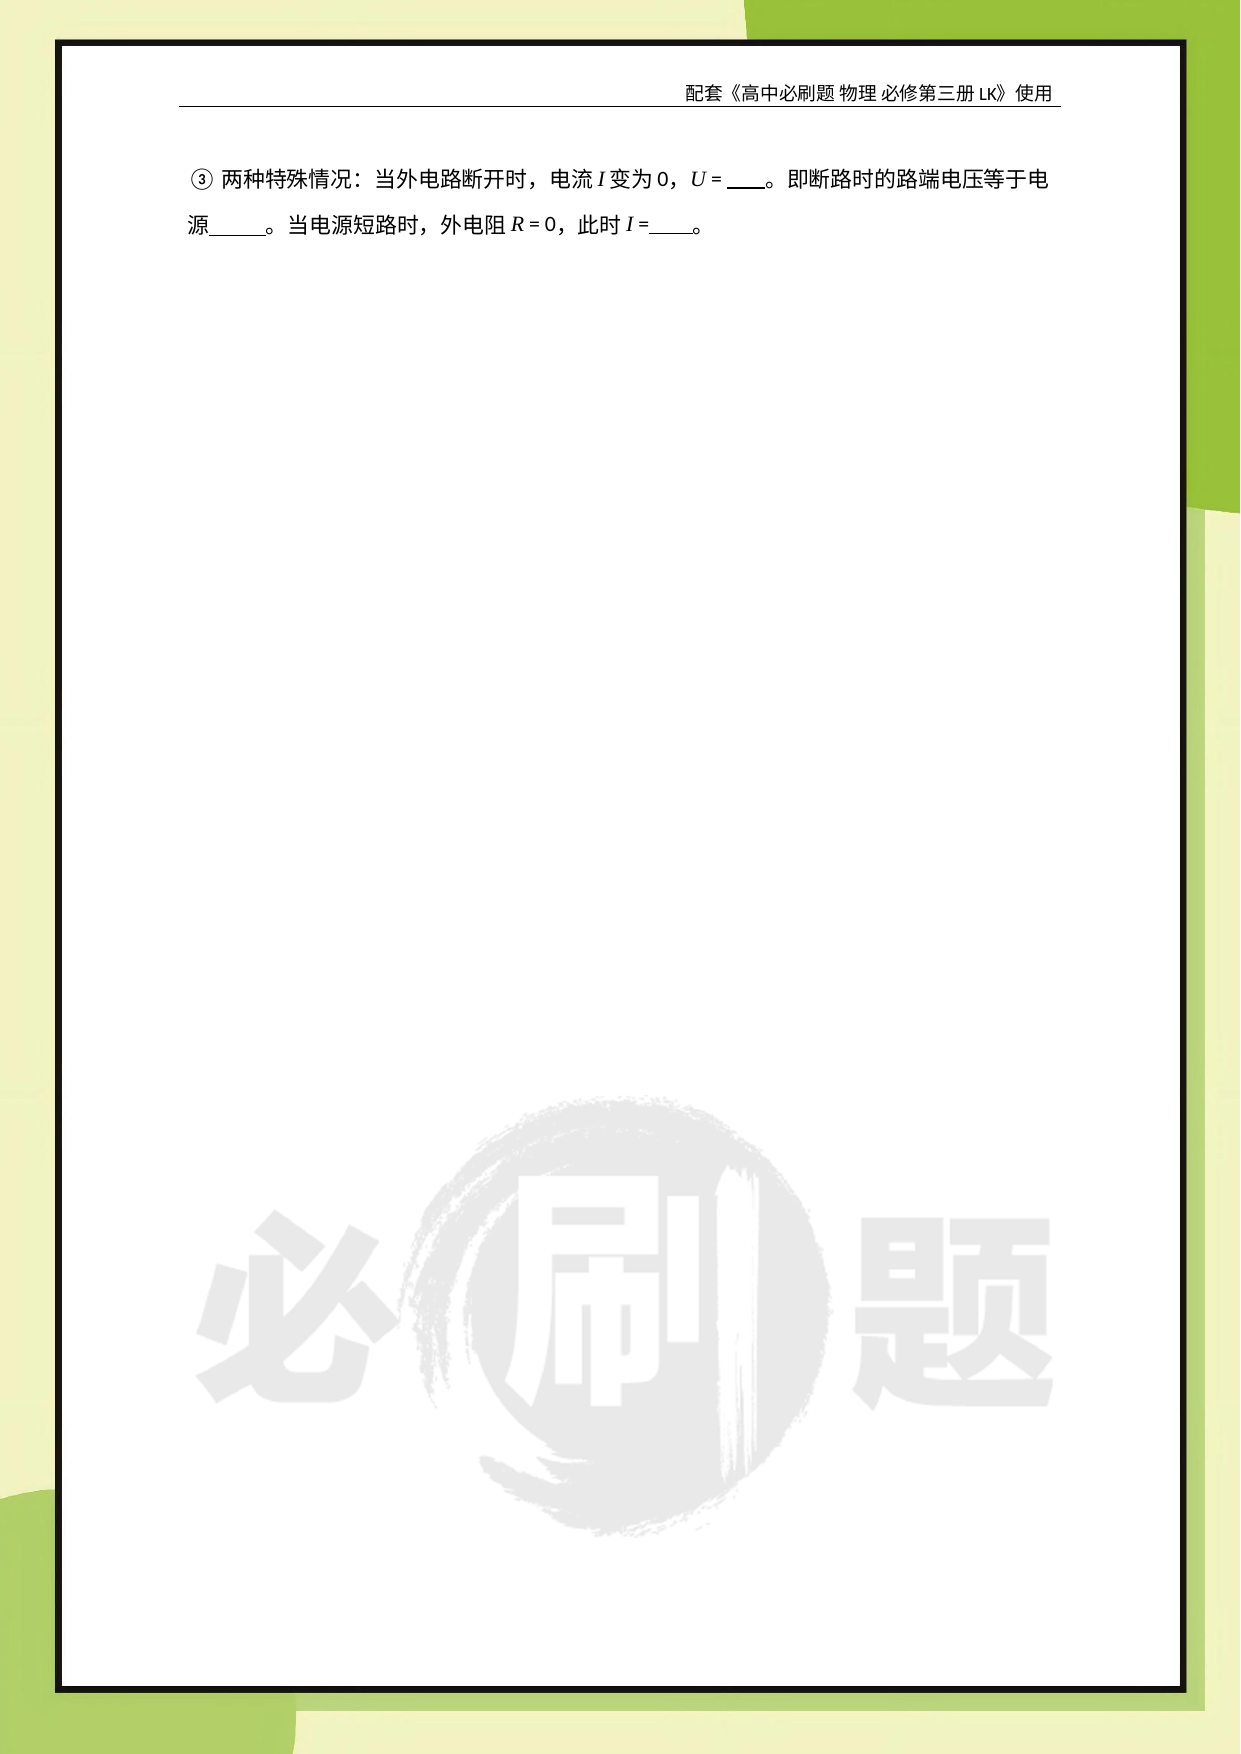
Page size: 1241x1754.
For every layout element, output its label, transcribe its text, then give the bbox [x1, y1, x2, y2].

picture [0, 0, 1241, 1754]
text ③两种特殊情况：当外电路断开时，电流I变为0，U = 。即断路时的路端电压等于电源 。当电源短路时，外电阻R = 0，此时I = 。 [187, 162, 1053, 240]
